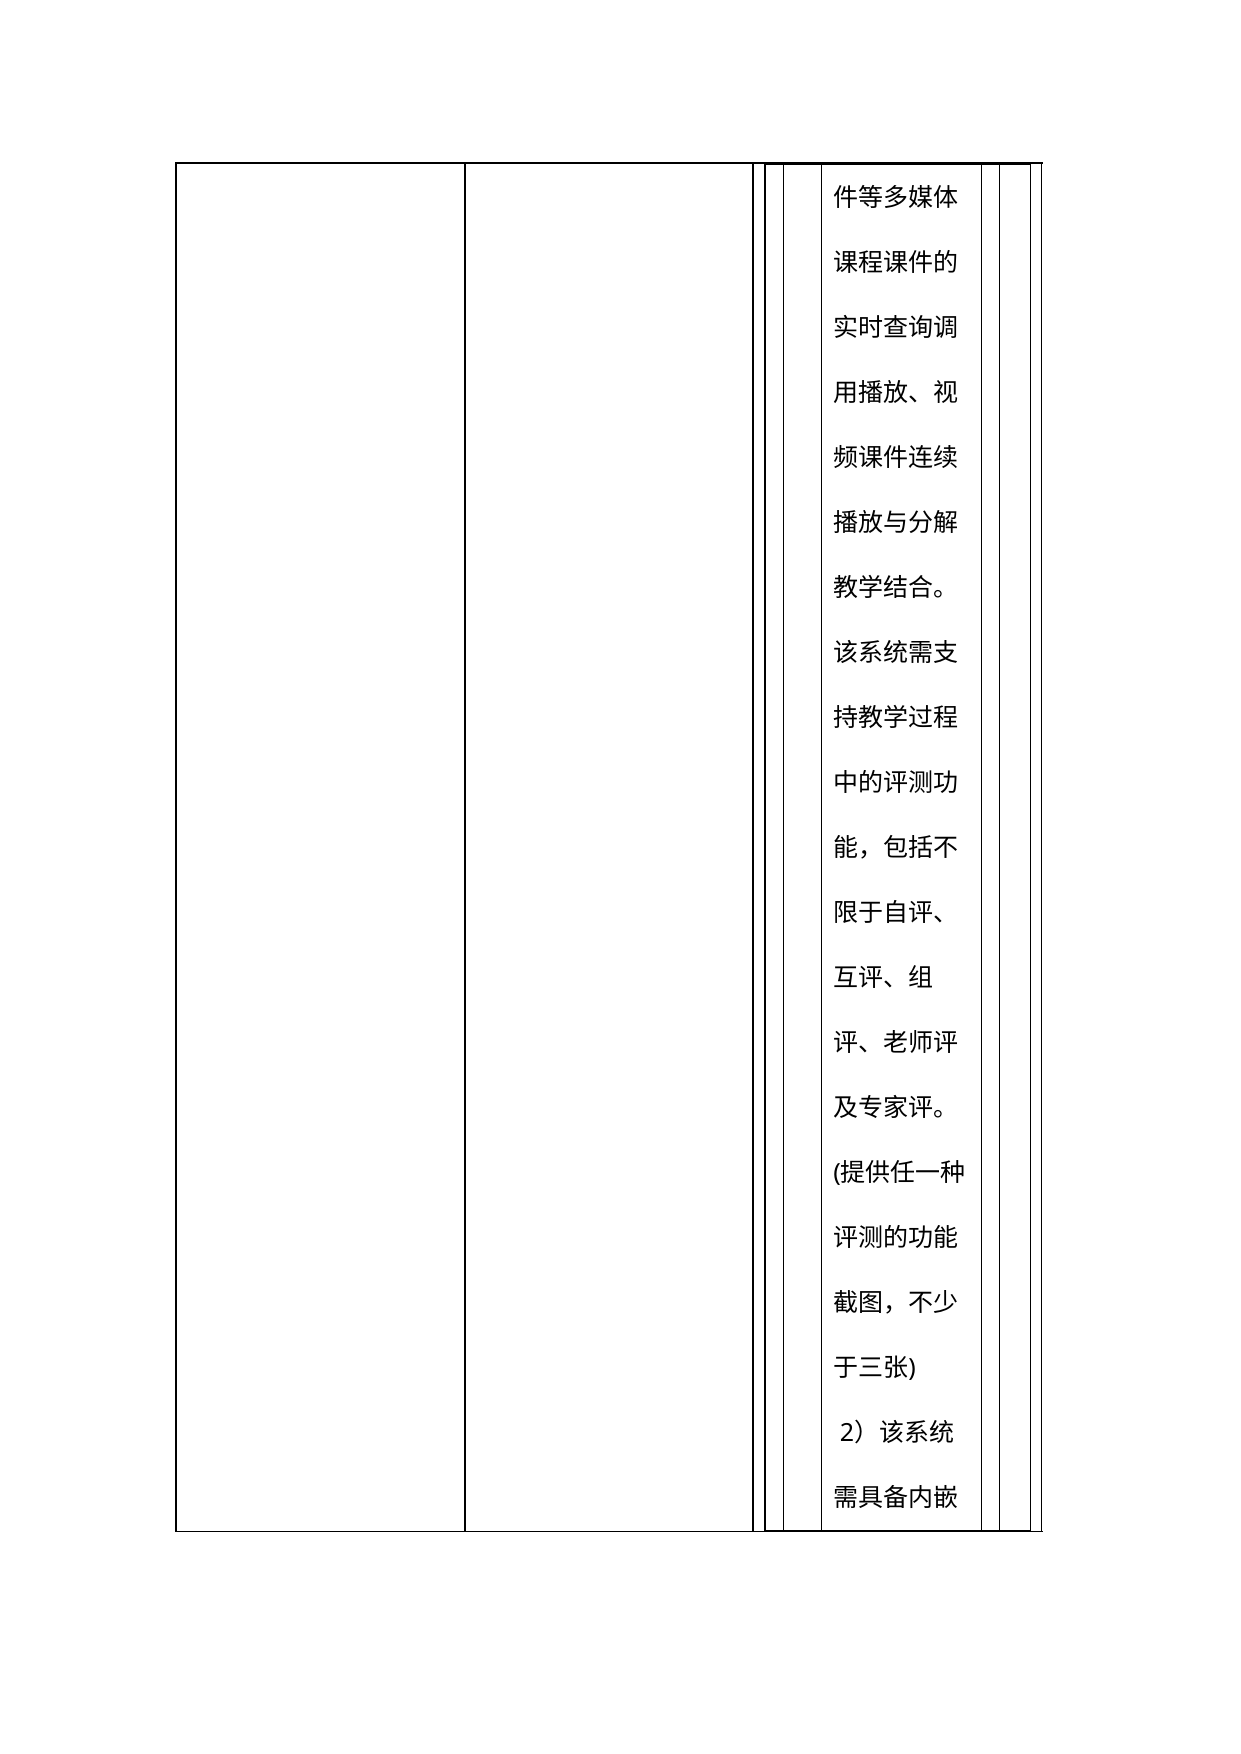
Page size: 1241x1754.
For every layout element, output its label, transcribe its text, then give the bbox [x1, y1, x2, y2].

table_cell [754, 164, 764, 1531]
table_cell [766, 165, 783, 1530]
table_cell [1000, 165, 1030, 1530]
table_cell [822, 165, 981, 1530]
table_cell [784, 165, 821, 1530]
table_cell 1 [177, 164, 464, 1531]
table_cell [466, 164, 752, 1531]
table_cell [982, 165, 999, 1530]
table_cell [1031, 164, 1041, 1531]
